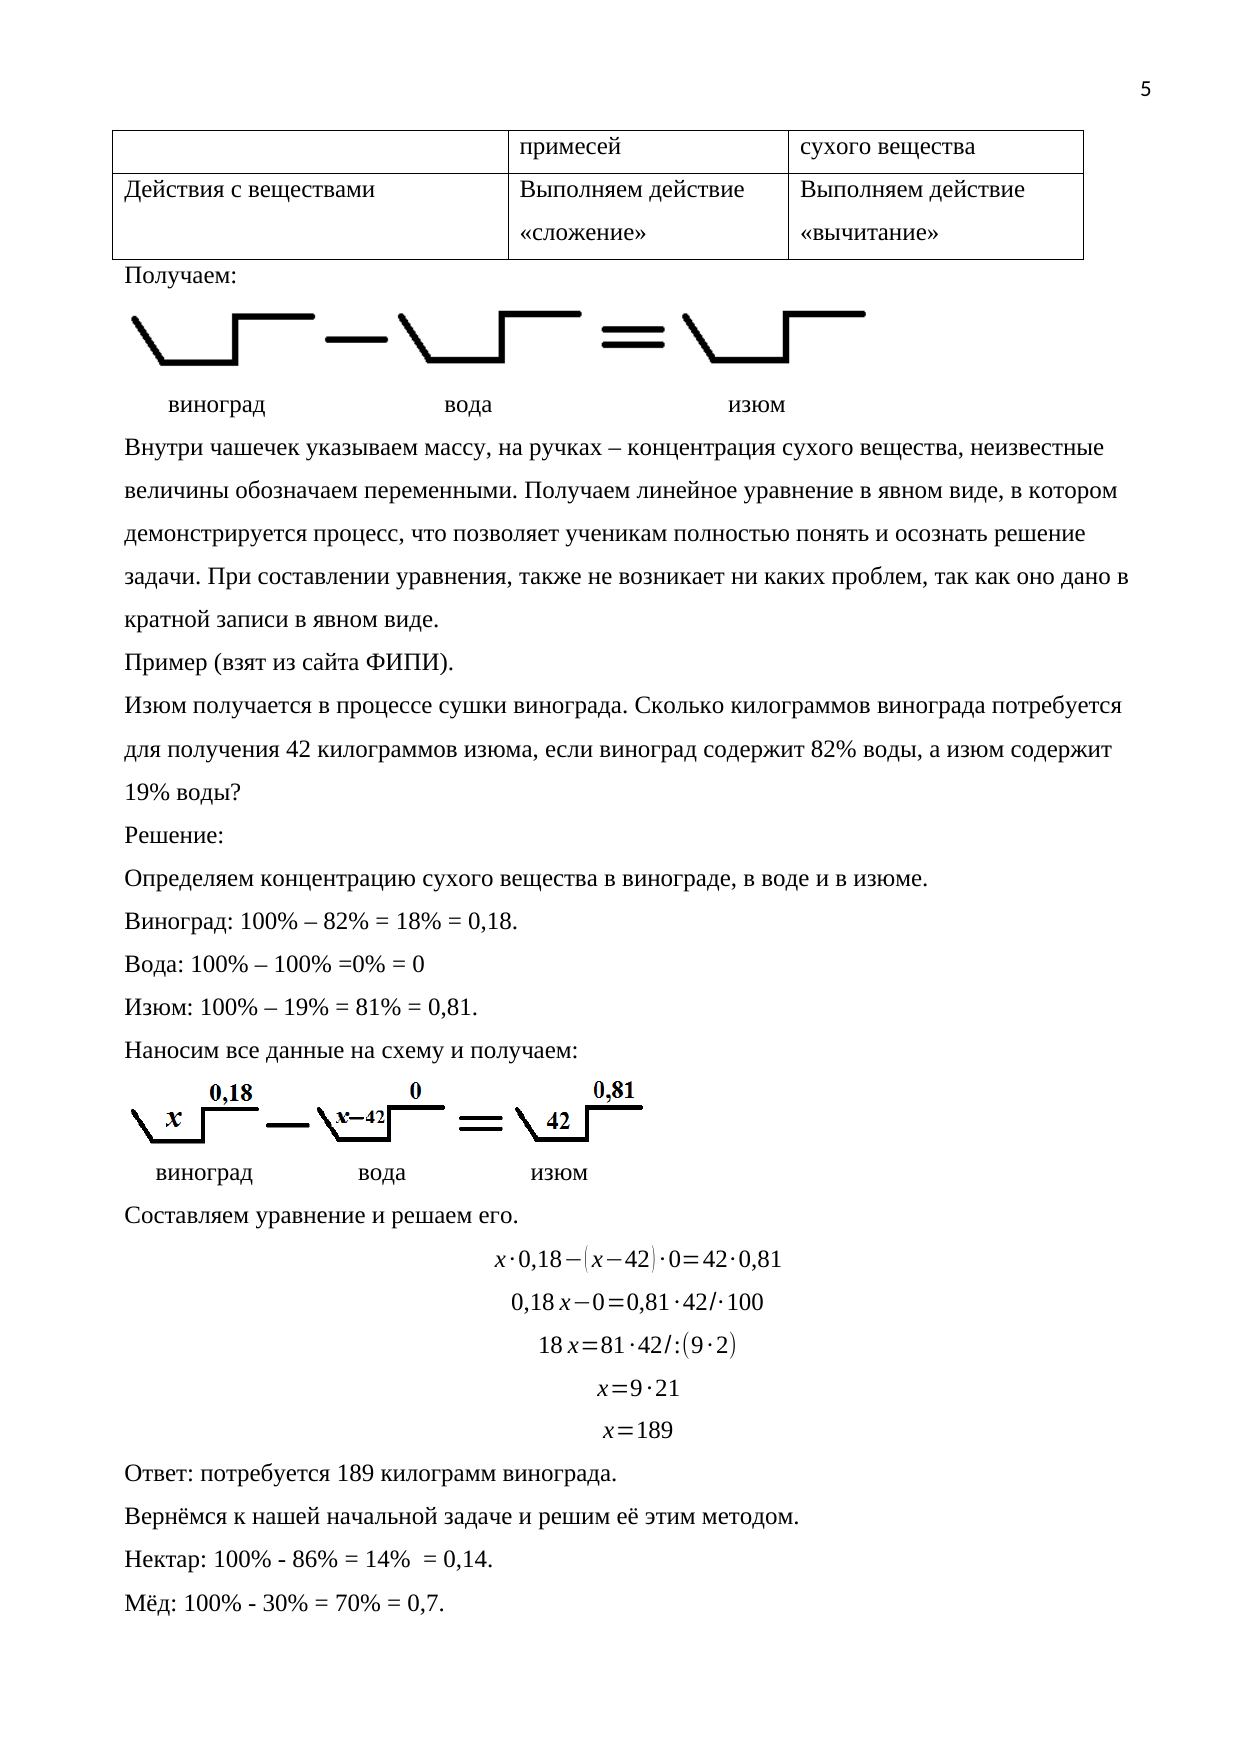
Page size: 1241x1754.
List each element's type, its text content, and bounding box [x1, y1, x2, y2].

text Составляем уравнение и решаем его. [124, 1201, 1152, 1229]
text Внутри чашечек указываем массу, на ручках – концентрация сухого вещества, неизвестные величины обозначаем переменными. Получаем линейное уравнение в явном виде, в котором демонстрируется процесс, что позволяет ученикам полностью понять и осознать решение задачи. При составлении уравнения, также не возникает ни каких проблем, так как оно дано в кратной записи в явном виде. [124, 432, 1152, 633]
table_cell Выполняем действие «сложение» [509, 174, 788, 259]
text Наносим все данные на схему и получаем: [124, 1036, 1152, 1064]
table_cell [113, 131, 508, 173]
text Вернёмся к нашей начальной задаче и решим её этим методом. [124, 1501, 1152, 1530]
text Нектар: 100% - 86% = 14% = 0,14. [124, 1544, 1152, 1573]
text Получаем: [124, 260, 1152, 289]
text Определяем концентрацию сухого вещества в винограде, в воде и в изюме. [124, 863, 1152, 892]
list Решение: [124, 820, 1152, 849]
table_cell Действия с веществами [113, 174, 508, 259]
text Пример (взят из сайта ФИПИ). [124, 647, 1152, 676]
text Мёд: 100% - 30% = 70% = 0,7. [124, 1588, 1152, 1616]
text Изюм: 100% – 19% = 81% = 0,81. [124, 992, 1152, 1021]
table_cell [789, 131, 1083, 173]
table_cell Выполняем действие «вычитание» [789, 174, 1083, 259]
list Изюм получается в процессе сушки винограда. Сколько килограммов винограда потребуется для получения 42 килограммов изюма, если виноград содержит 82% воды, а изюм содержит 19% воды? [124, 691, 1152, 806]
text виноград вода изюм [124, 1157, 1152, 1186]
text виноград вода изюм [124, 389, 1152, 417]
picture [124, 1078, 646, 1144]
text Ответ: потребуется 189 килограмм винограда. [124, 1458, 1152, 1487]
text Вода: 100% – 100% =0% = 0 [124, 949, 1152, 978]
picture [124, 303, 871, 375]
text Виноград: 100% – 82% = 18% = 0,18. [124, 906, 1152, 935]
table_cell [509, 131, 788, 173]
